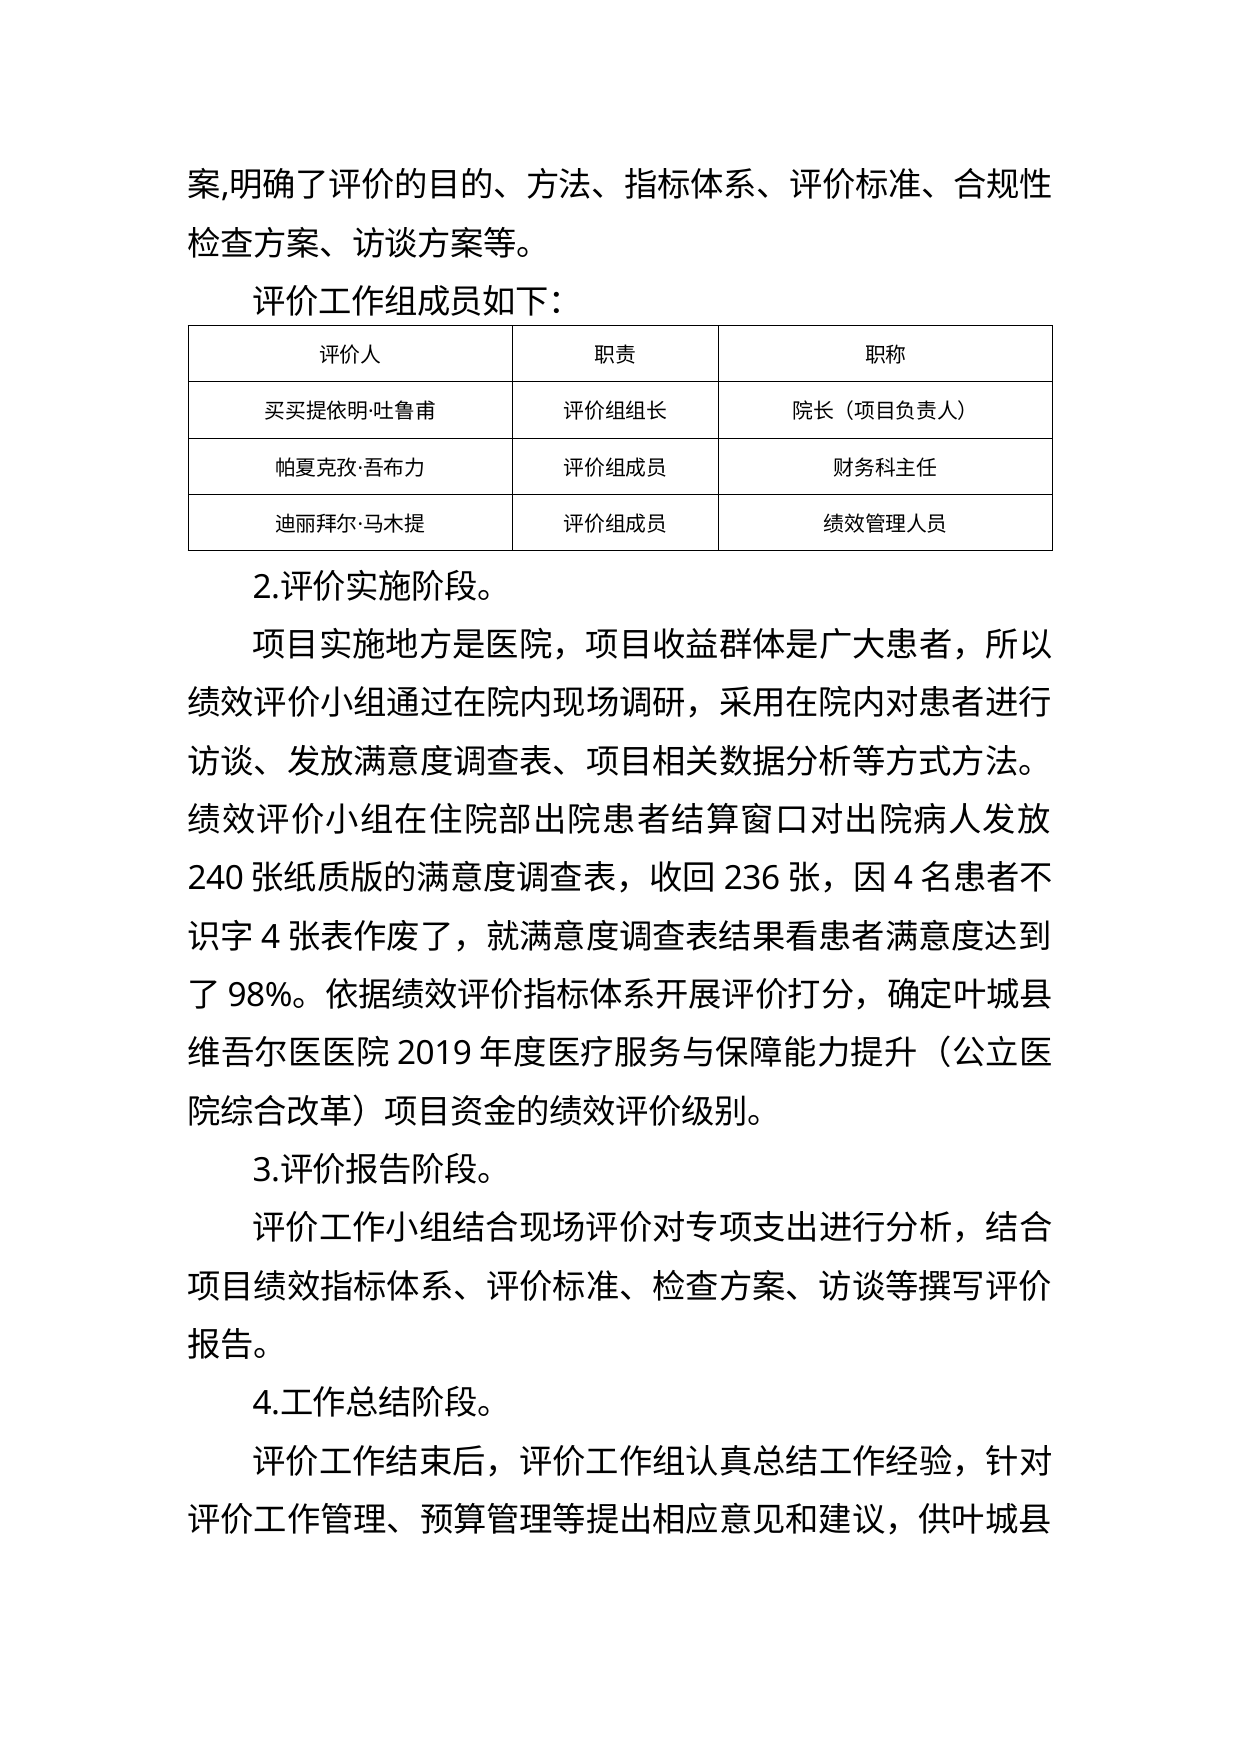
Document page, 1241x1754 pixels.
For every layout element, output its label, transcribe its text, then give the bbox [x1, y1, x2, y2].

text 3.评价报告阶段。 [187, 1135, 1053, 1193]
table_cell 迪丽拜尔·马木提 [189, 495, 512, 550]
table_cell 院长（项目负责人） [719, 382, 1052, 438]
text 2.评价实施阶段。 [187, 551, 1053, 610]
text 评价工作小组结合现场评价对专项支出进行分析，结合项目绩效指标体系、评价标准、检查方案、访谈等撰写评价报告。 [187, 1193, 1053, 1368]
table_cell 评价组成员 [513, 439, 718, 494]
text 项目实施地方是医院，项目收益群体是广大患者，所以绩效评价小组通过在院内现场调研，采用在院内对患者进行访谈、发放满意度调查表、项目相关数据分析等方式方法。绩效评价小组在住院部出院患者结算窗口对出院病人发放240张纸质版的满意度调查表，收回236张，因4名患者不识字4张表作废了，就满意度调查表结果看患者满意度达到了98%。依据绩效评价指标体系开展评价打分，确定叶城县维吾尔医医院2019年度医疗服务与保障能力提升（公立医院综合改革）项目资金的绩效评价级别。 [187, 610, 1053, 1135]
table_header 评价人 [189, 326, 512, 381]
text 评价工作组成员如下： [187, 267, 1053, 325]
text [187, 150, 1053, 267]
text 4.工作总结阶段。 [187, 1368, 1053, 1426]
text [187, 1426, 1053, 1543]
table_cell 评价组成员 [513, 495, 718, 550]
table_cell 绩效管理人员 [719, 495, 1052, 550]
table_header 职责 [513, 326, 718, 381]
table_cell 帕夏克孜·吾布力 [189, 439, 512, 494]
table_header 职称 [719, 326, 1052, 381]
table_cell 评价组组长 [513, 382, 718, 438]
table_cell 买买提依明·吐鲁甫 [189, 382, 512, 438]
table_cell 财务科主任 [719, 439, 1052, 494]
